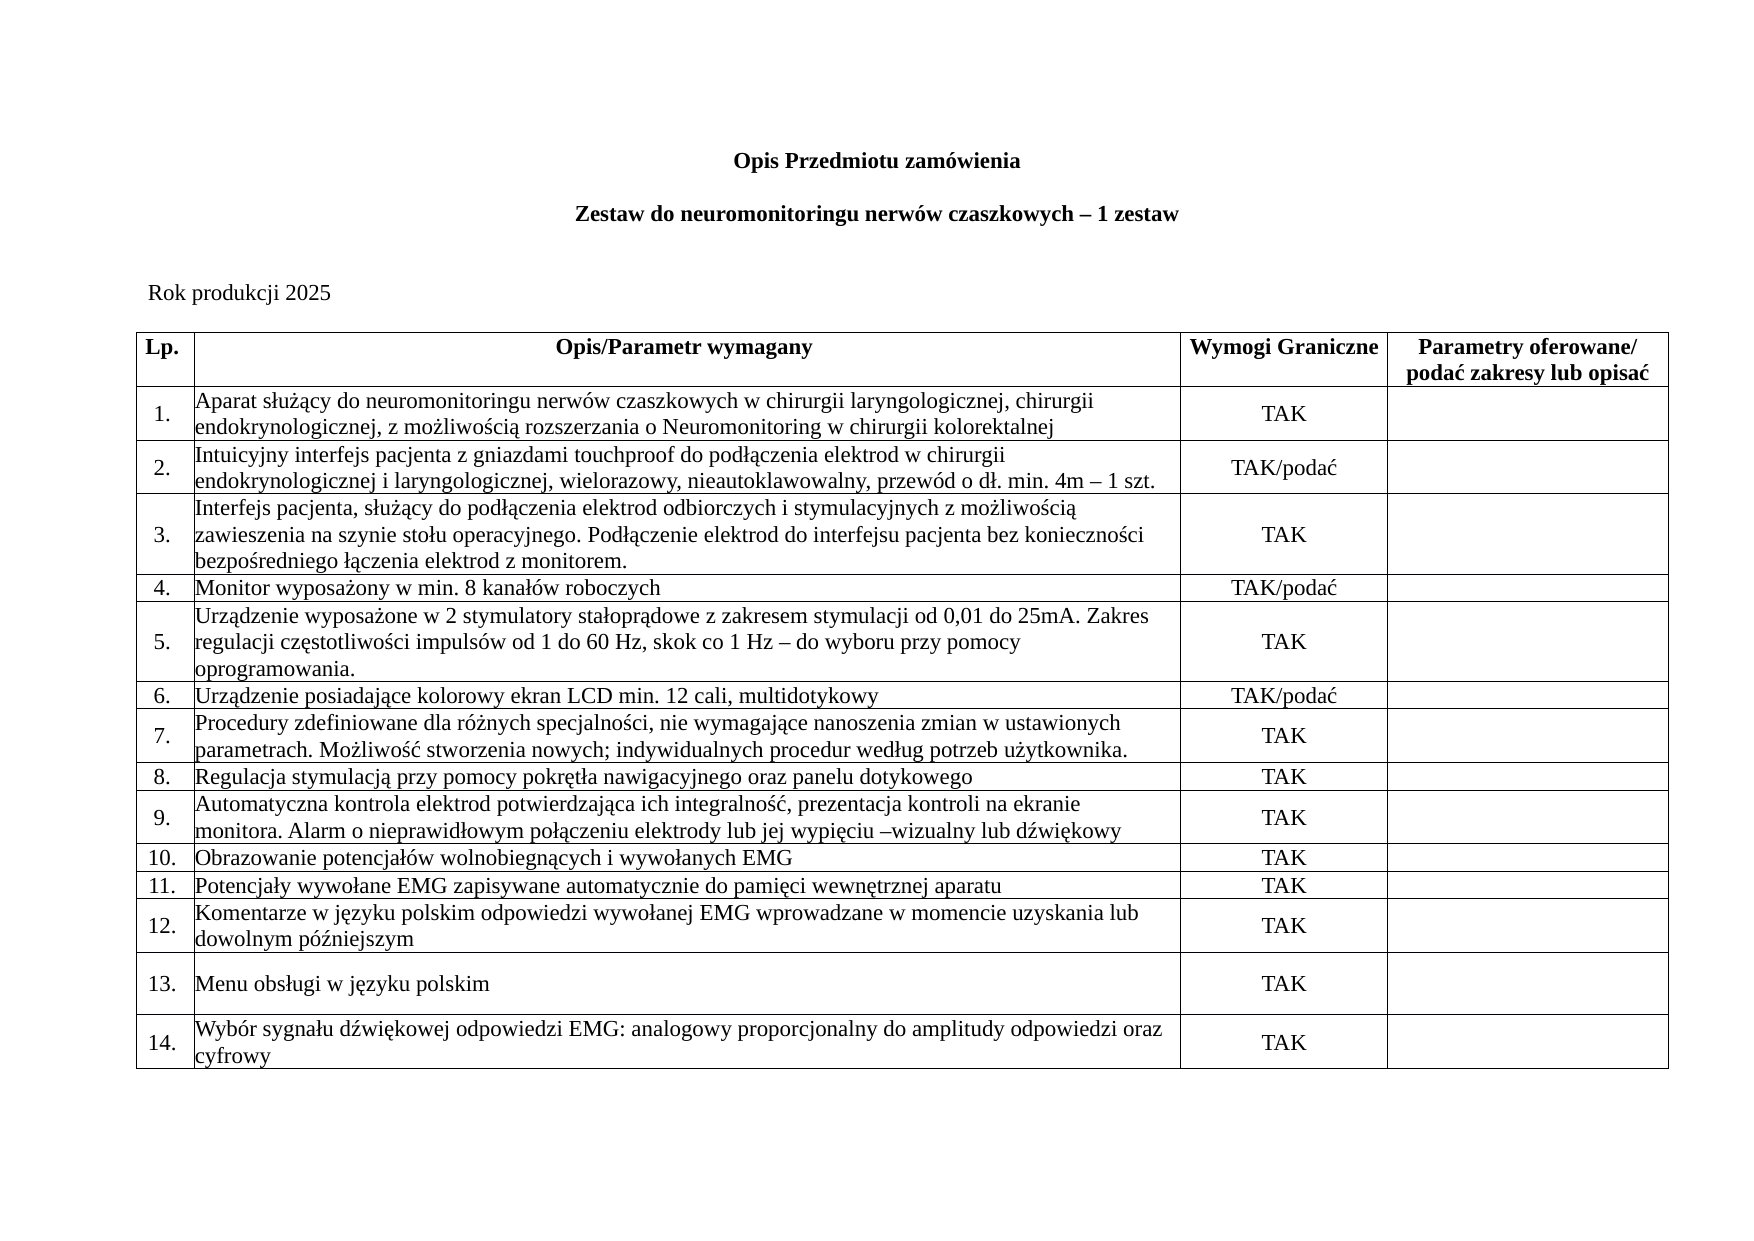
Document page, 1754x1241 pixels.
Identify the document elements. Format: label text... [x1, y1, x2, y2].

table_cell [1388, 575, 1668, 601]
table_cell [1388, 441, 1668, 493]
table_cell [1388, 791, 1668, 843]
table_cell Obrazowanie potencjałów wolnobiegnących i wywołanych EMG [195, 844, 1180, 871]
table_cell Procedury zdefiniowane dla różnych specjalności, nie wymagające nanoszenia zmian w ustawionych parametrach. Możliwość stworzenia nowych; indywidualnych procedur według potrzeb użytkownika. [195, 709, 1180, 762]
table_header Opis/Parametr wymagany [195, 333, 1180, 386]
table_cell Automatyczna kontrola elektrod potwierdzająca ich integralność, prezentacja kontroli na ekranie monitora. Alarm o nieprawidłowym połączeniu elektrody lub jej wypięciu –wizualny lub dźwiękowy [195, 791, 1180, 843]
table_cell 6. [137, 682, 194, 708]
table_cell [1388, 387, 1668, 439]
table_header Wymogi Graniczne [1181, 333, 1387, 386]
table_cell TAK/podać [1181, 682, 1387, 708]
table_cell Komentarze w języku polskim odpowiedzi wywołanej EMG wprowadzane w momencie uzyskania lub dowolnym późniejszym [195, 899, 1180, 952]
table_cell Menu obsługi w języku polskim [195, 953, 1180, 1014]
table_cell 10. [137, 844, 194, 871]
table_cell Intuicyjny interfejs pacjenta z gniazdami touchproof do podłączenia elektrod w chirurgii endokrynologicznej i laryngologicznej, wielorazowy, nieautoklawowalny, przewód o dł. min. 4m – 1 szt. [195, 441, 1180, 493]
table_cell TAK [1181, 791, 1387, 843]
table_cell [1388, 763, 1668, 789]
table_cell Interfejs pacjenta, służący do podłączenia elektrod odbiorczych i stymulacyjnych z możliwością zawieszenia na szynie stołu operacyjnego. Podłączenie elektrod do interfejsu pacjenta bez konieczności bezpośredniego łączenia elektrod z monitorem. [195, 494, 1180, 573]
table_header Lp. [137, 333, 194, 386]
table_cell [1388, 872, 1668, 898]
table_cell TAK [1181, 1015, 1387, 1068]
table_cell TAK [1181, 709, 1387, 762]
table_cell 4. [137, 575, 194, 601]
table_cell 2. [137, 441, 194, 493]
table_cell TAK [1181, 844, 1387, 871]
table_cell [1388, 602, 1668, 681]
table_cell TAK [1181, 872, 1387, 898]
table_cell TAK/podać [1181, 441, 1387, 493]
text Opis Przedmiotu zamówienia [148, 148, 1606, 174]
table_cell [1388, 494, 1668, 573]
table_cell TAK [1181, 763, 1387, 789]
text Zestaw do neuromonitoringu nerwów czaszkowych – 1 zestaw [148, 200, 1606, 227]
text Rok produkcji 2025 [148, 279, 1606, 306]
table_cell Monitor wyposażony w min. 8 kanałów roboczych [195, 575, 1180, 601]
table_cell [1388, 953, 1668, 1014]
table_cell 7. [137, 709, 194, 762]
table_cell Regulacja stymulacją przy pomocy pokrętła nawigacyjnego oraz panelu dotykowego [195, 763, 1180, 789]
table_cell [1388, 899, 1668, 952]
table_cell 1. [137, 387, 194, 439]
table_cell 12. [137, 899, 194, 952]
table_cell Urządzenie posiadające kolorowy ekran LCD min. 12 cali, multidotykowy [195, 682, 1180, 708]
table_cell [1388, 682, 1668, 708]
table_cell Wybór sygnału dźwiękowej odpowiedzi EMG: analogowy proporcjonalny do amplitudy odpowiedzi oraz cyfrowy [195, 1015, 1180, 1068]
table_header Parametry oferowane/ podać zakresy lub opisać [1388, 333, 1668, 386]
table_cell 14. [137, 1015, 194, 1068]
table_cell TAK/podać [1181, 575, 1387, 601]
table_cell TAK [1181, 494, 1387, 573]
table_cell TAK [1181, 387, 1387, 439]
table_cell Urządzenie wyposażone w 2 stymulatory stałoprądowe z zakresem stymulacji od 0,01 do 25mA. Zakres regulacji częstotliwości impulsów od 1 do 60 Hz, skok co 1 Hz – do wyboru przy pomocy oprogramowania. [195, 602, 1180, 681]
table_cell 13. [137, 953, 194, 1014]
table_cell [1388, 709, 1668, 762]
table_cell [1388, 1015, 1668, 1068]
table_cell [1388, 844, 1668, 871]
table_cell TAK [1181, 602, 1387, 681]
table_cell 11. [137, 872, 194, 898]
table_cell 3. [137, 494, 194, 573]
table_cell Potencjały wywołane EMG zapisywane automatycznie do pamięci wewnętrznej aparatu [195, 872, 1180, 898]
table_cell Aparat służący do neuromonitoringu nerwów czaszkowych w chirurgii laryngologicznej, chirurgii endokrynologicznej, z możliwością rozszerzania o Neuromonitoring w chirurgii kolorektalnej [195, 387, 1180, 439]
table_cell TAK [1181, 899, 1387, 952]
table_cell 9. [137, 791, 194, 843]
table_cell TAK [1181, 953, 1387, 1014]
table_cell 5. [137, 602, 194, 681]
table_cell 8. [137, 763, 194, 789]
